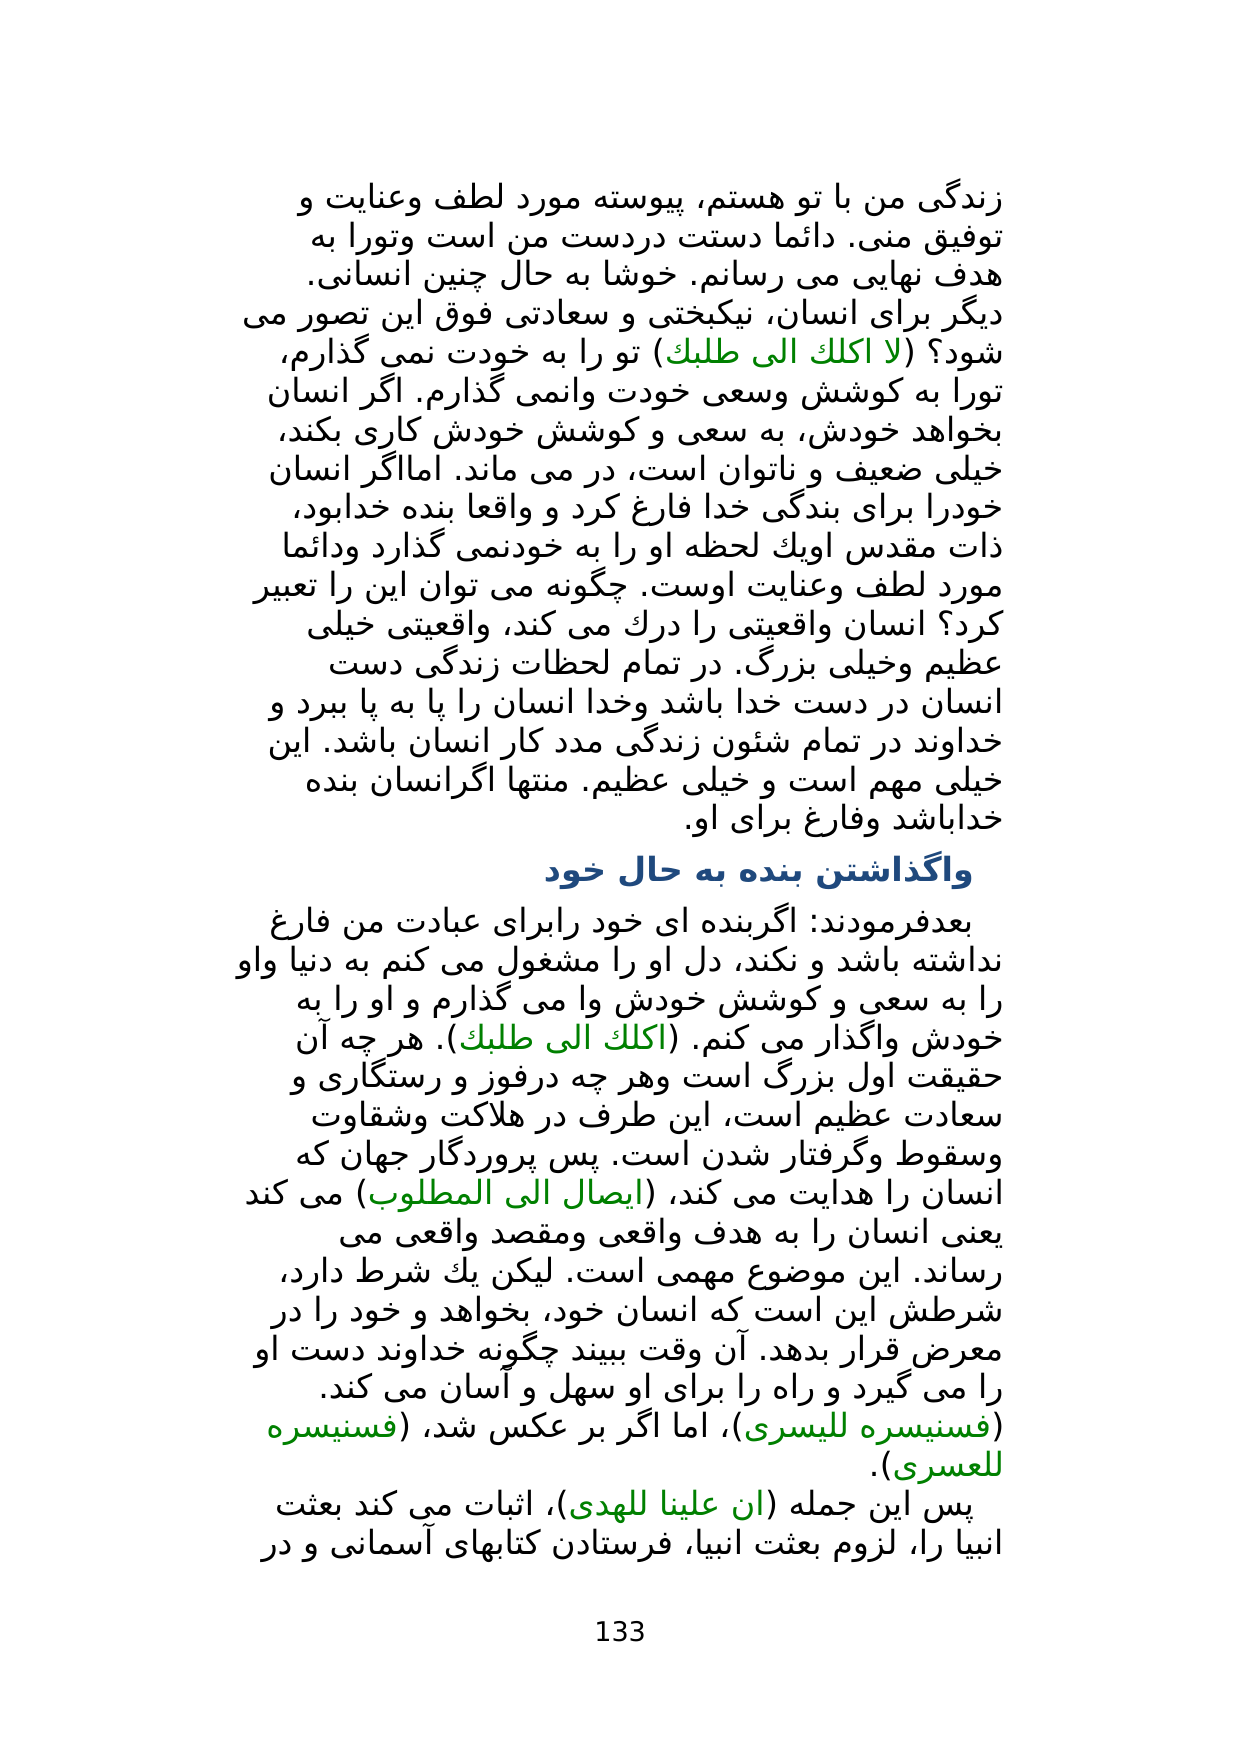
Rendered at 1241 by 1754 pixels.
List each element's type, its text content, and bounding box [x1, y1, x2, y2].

text بعدفرمودند: اگربنده اى خود رابراى عبادت من فارغ نداشته باشد و نكند، دل او را مشغول مى كنم به دنيا واو را به سعى و كوشش خودش وا مى گذارم و او را به خودش واگذار مى كنم. (اكلك الى طلبك). هر چه آن حقيقت اول بزرگ است وهر چه درفوز و رستگارى و سعادت عظيم است، اين طرف در هلاكت وشقاوت وسقوط وگرفتار شدن است. پس پروردگار جهان كه انسان را هدايت مى كند، (ايصال الى المطلوب) مى كند يعنى انسان را به هدف واقعى ومقصد واقعى مى رساند. اين موضوع مهمى است. ليكن يك شرط دارد، شرطش اين است كه انسان خود، بخواهد و خود را در معرض قرار بدهد. آن وقت ببيند چگونه خداوند دست او را مى گيرد و راه را براى او سهل و آسان مى كند. (فسنيسره لليسرى)، اما اگر بر عكس شد، (فسنيسره للعسرى). [236, 902, 1004, 1484]
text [236, 1484, 1004, 1562]
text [236, 177, 1004, 838]
subtitle واگذاشتن بنده به حال خود [236, 850, 1004, 889]
